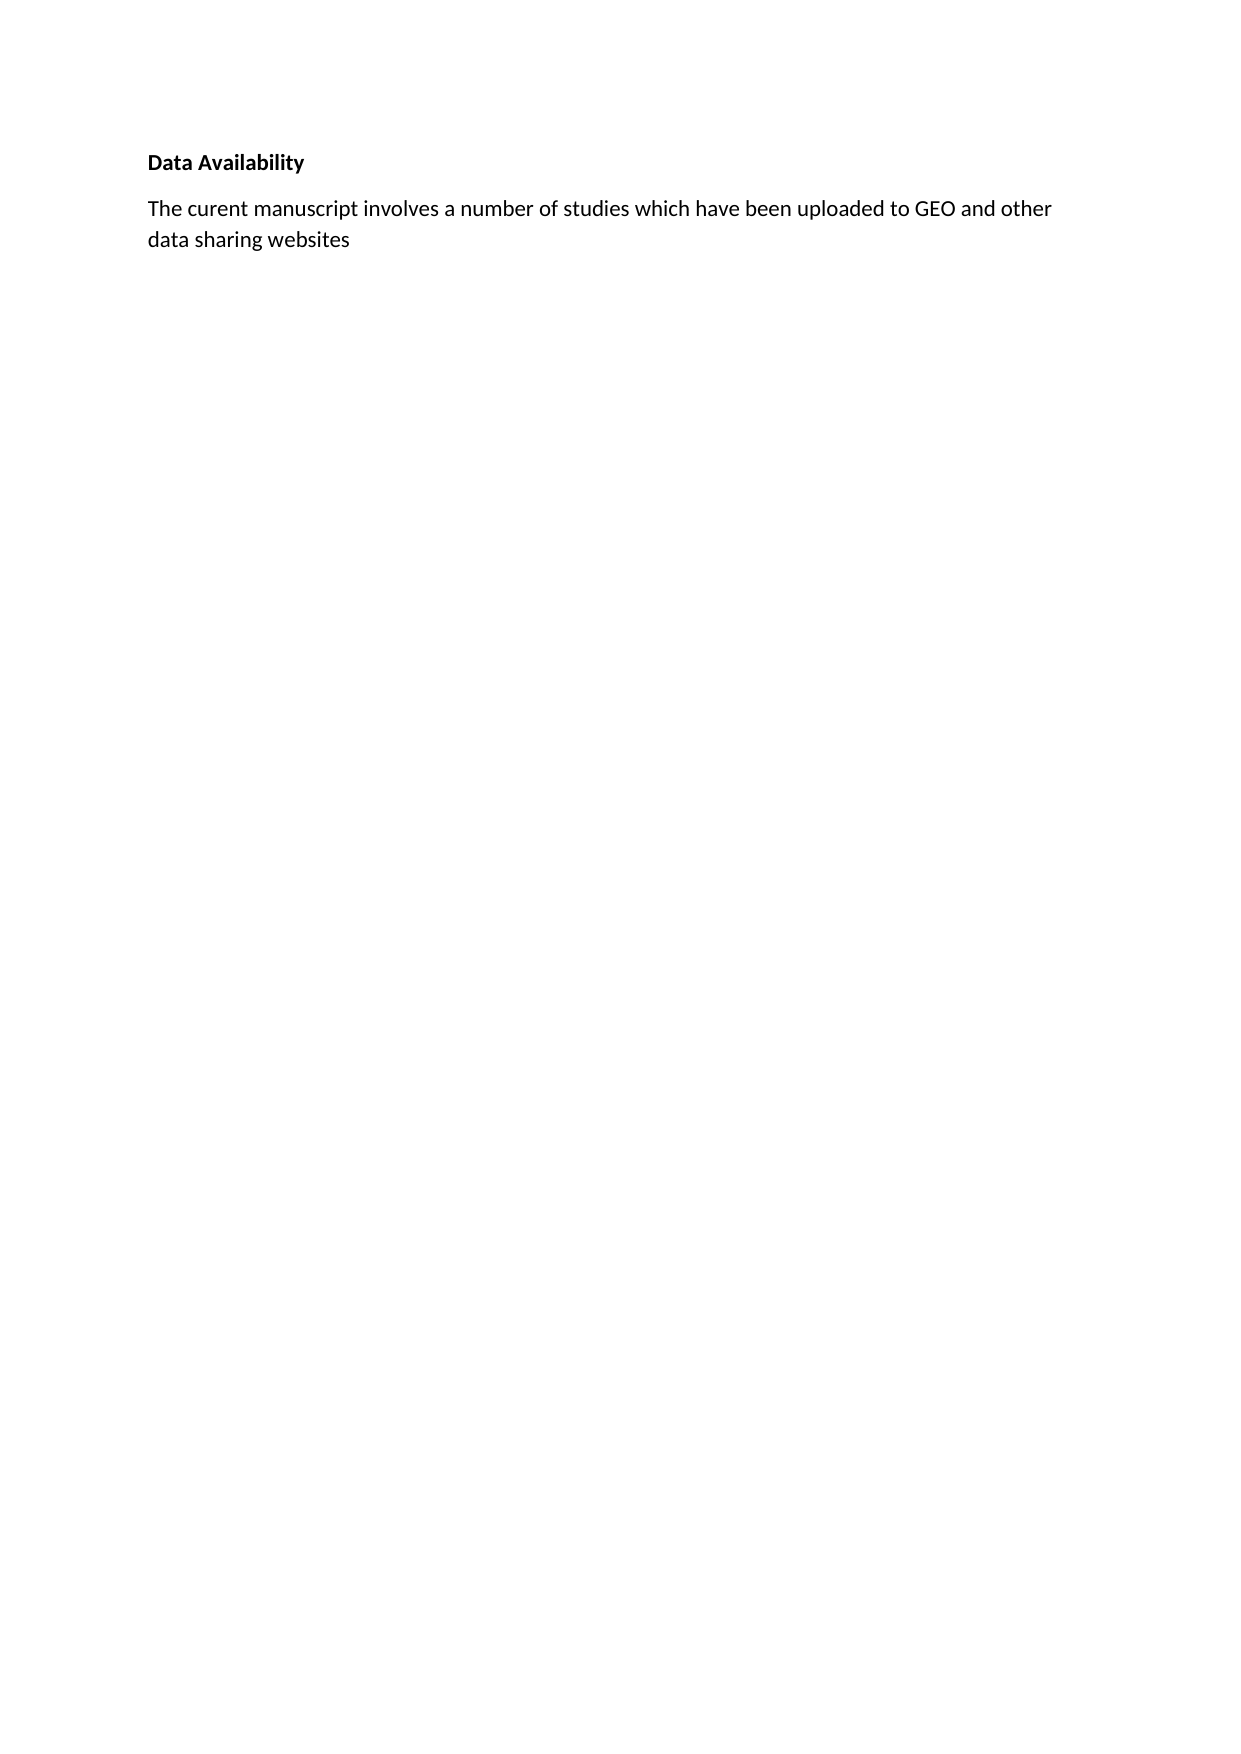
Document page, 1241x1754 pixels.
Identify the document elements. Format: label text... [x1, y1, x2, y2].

text The curent manuscript involves a number of studies which have been uploaded to GEO and other data sharing websites [148, 194, 1093, 253]
text Data Availability [148, 148, 1093, 176]
